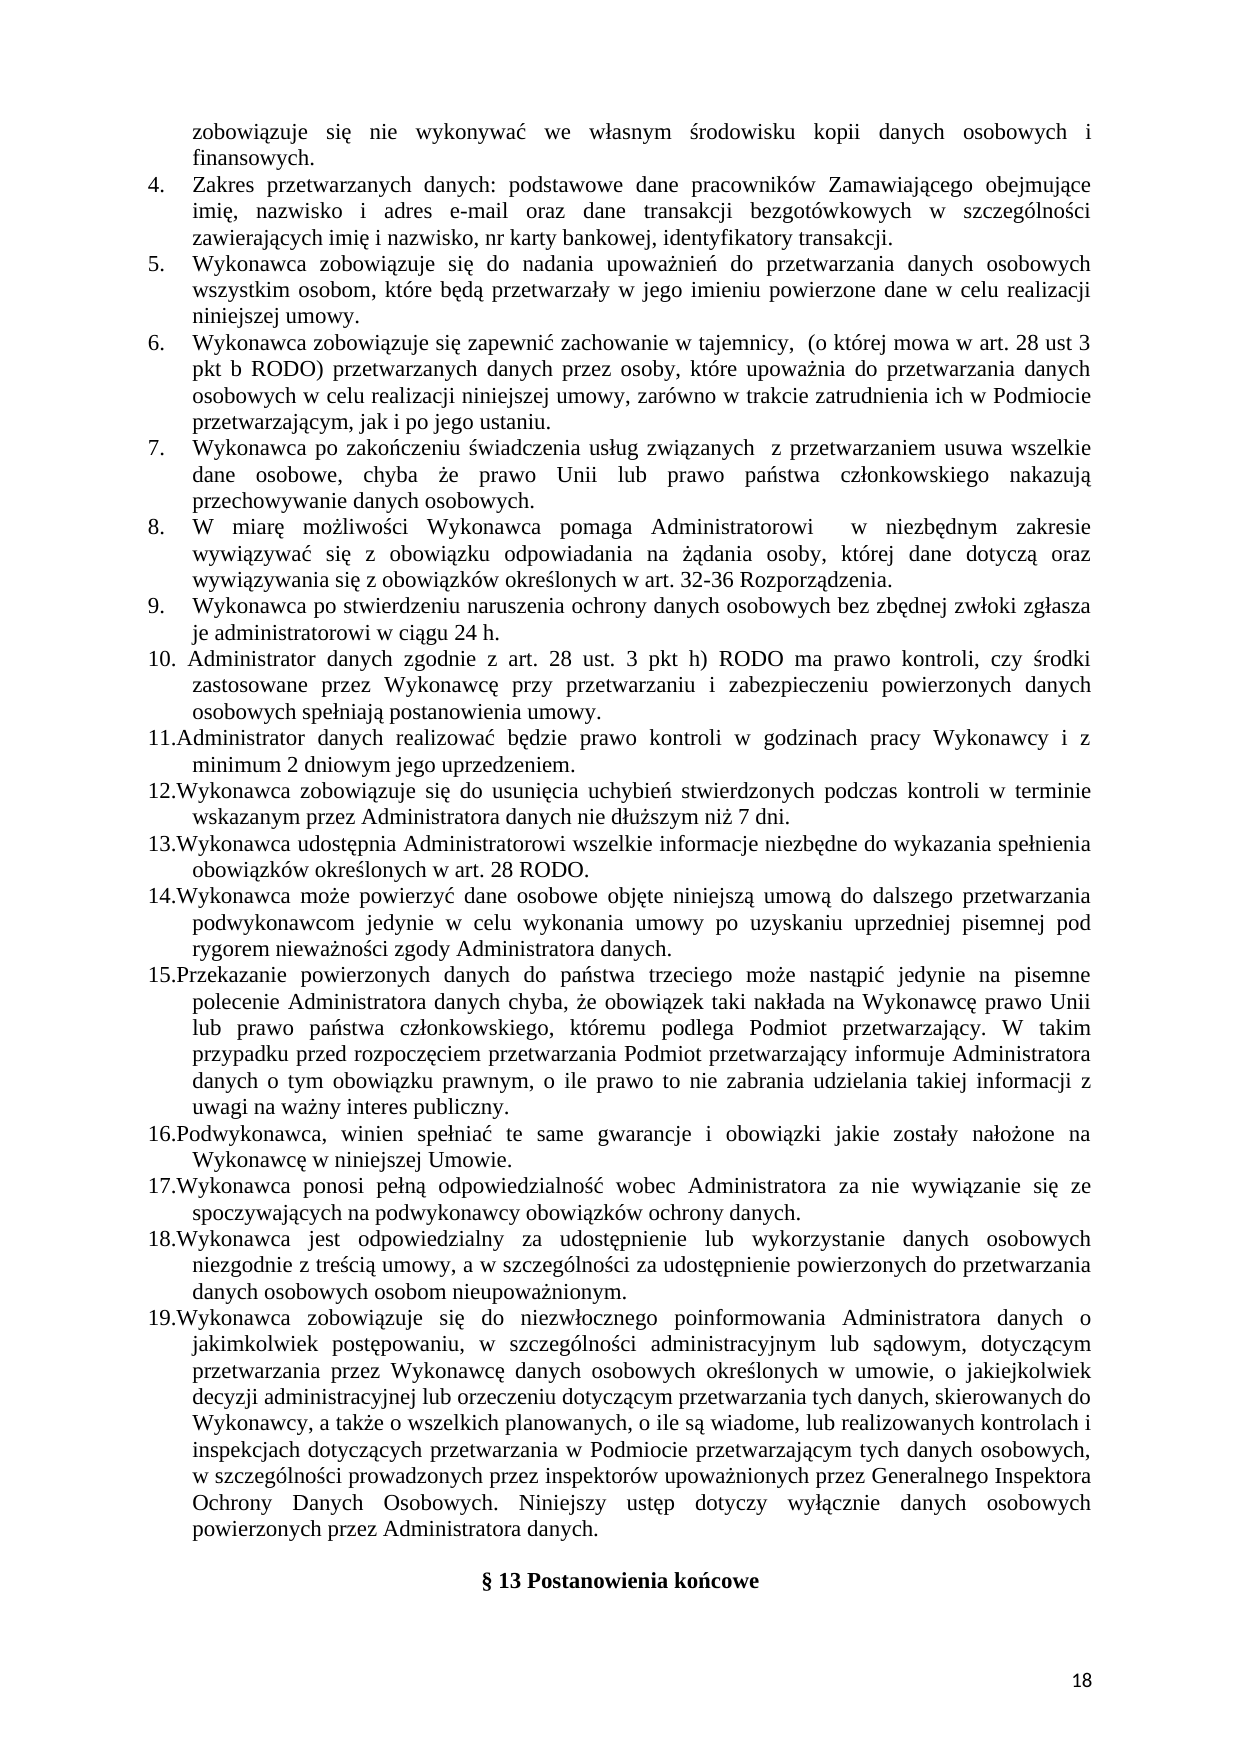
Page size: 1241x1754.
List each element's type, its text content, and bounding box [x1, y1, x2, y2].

text 4. Zakres przetwarzanych danych: podstawowe dane pracowników Zamawiającego obejmujące imię, nazwisko i adres e-mail oraz dane transakcji bezgotówkowych w szczególności zawierających imię i nazwisko, nr karty bankowej, identyfikatory transakcji. [148, 171, 1092, 250]
text 12.Wykonawca zobowiązuje się do usunięcia uchybień stwierdzonych podczas kontroli w terminie wskazanym przez Administratora danych nie dłuższym niż 7 dni. [148, 777, 1092, 830]
text 10. Administrator danych zgodnie z art. 28 ust. 3 pkt h) RODO ma prawo kontroli, czy środki zastosowane przez Wykonawcę przy przetwarzaniu i zabezpieczeniu powierzonych danych osobowych spełniają postanowienia umowy. [148, 645, 1092, 724]
text 8. W miarę możliwości Wykonawca pomaga Administratorowi w niezbędnym zakresie wywiązywać się z obowiązku odpowiadania na żądania osoby, której dane dotyczą oraz wywiązywania się z obowiązków określonych w art. 32-36 Rozporządzenia. [148, 513, 1092, 592]
text 6. Wykonawca zobowiązuje się zapewnić zachowanie w tajemnicy, (o której mowa w art. 28 ust 3 pkt b RODO) przetwarzanych danych przez osoby, które upoważnia do przetwarzania danych osobowych w celu realizacji niniejszej umowy, zarówno w trakcie zatrudnienia ich w Podmiocie przetwarzającym, jak i po jego ustaniu. [148, 329, 1092, 434]
text 19.Wykonawca zobowiązuje się do niezwłocznego poinformowania Administratora danych o jakimkolwiek postępowaniu, w szczególności administracyjnym lub sądowym, dotyczącym przetwarzania przez Wykonawcę danych osobowych określonych w umowie, o jakiejkolwiek decyzji administracyjnej lub orzeczeniu dotyczącym przetwarzania tych danych, skierowanych do Wykonawcy, a także o wszelkich planowanych, o ile są wiadome, lub realizowanych kontrolach i inspekcjach dotyczących przetwarzania w Podmiocie przetwarzającym tych danych osobowych, w szczególności prowadzonych przez inspektorów upoważnionych przez Generalnego Inspektora Ochrony Danych Osobowych. Niniejszy ustęp dotyczy wyłącznie danych osobowych powierzonych przez Administratora danych. [148, 1304, 1092, 1541]
text 17.Wykonawca ponosi pełną odpowiedzialność wobec Administratora za nie wywiązanie się ze spoczywających na podwykonawcy obowiązków ochrony danych. [148, 1172, 1092, 1225]
text § 13 Postanowienia końcowe [148, 1568, 1092, 1594]
text 15.Przekazanie powierzonych danych do państwa trzeciego może nastąpić jedynie na pisemne polecenie Administratora danych chyba, że obowiązek taki nakłada na Wykonawcę prawo Unii lub prawo państwa członkowskiego, któremu podlega Podmiot przetwarzający. W takim przypadku przed rozpoczęciem przetwarzania Podmiot przetwarzający informuje Administratora danych o tym obowiązku prawnym, o ile prawo to nie zabrania udzielania takiej informacji z uwagi na ważny interes publiczny. [148, 961, 1092, 1119]
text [148, 118, 1092, 171]
text 7. Wykonawca po zakończeniu świadczenia usług związanych z przetwarzaniem usuwa wszelkie dane osobowe, chyba że prawo Unii lub prawo państwa członkowskiego nakazują przechowywanie danych osobowych. [148, 434, 1092, 513]
text 14.Wykonawca może powierzyć dane osobowe objęte niniejszą umową do dalszego przetwarzania podwykonawcom jedynie w celu wykonania umowy po uzyskaniu uprzedniej pisemnej pod rygorem nieważności zgody Administratora danych. [148, 882, 1092, 961]
text 5. Wykonawca zobowiązuje się do nadania upoważnień do przetwarzania danych osobowych wszystkim osobom, które będą przetwarzały w jego imieniu powierzone dane w celu realizacji niniejszej umowy. [148, 250, 1092, 329]
text 9. Wykonawca po stwierdzeniu naruszenia ochrony danych osobowych bez zbędnej zwłoki zgłasza je administratorowi w ciągu 24 h. [148, 592, 1092, 645]
text 16.Podwykonawca, winien spełniać te same gwarancje i obowiązki jakie zostały nałożone na Wykonawcę w niniejszej Umowie. [148, 1119, 1092, 1172]
text 13.Wykonawca udostępnia Administratorowi wszelkie informacje niezbędne do wykazania spełnienia obowiązków określonych w art. 28 RODO. [148, 830, 1092, 882]
text 18.Wykonawca jest odpowiedzialny za udostępnienie lub wykorzystanie danych osobowych niezgodnie z treścią umowy, a w szczególności za udostępnienie powierzonych do przetwarzania danych osobowych osobom nieupoważnionym. [148, 1225, 1092, 1304]
text 11.Administrator danych realizować będzie prawo kontroli w godzinach pracy Wykonawcy i z minimum 2 dniowym jego uprzedzeniem. [148, 724, 1092, 777]
